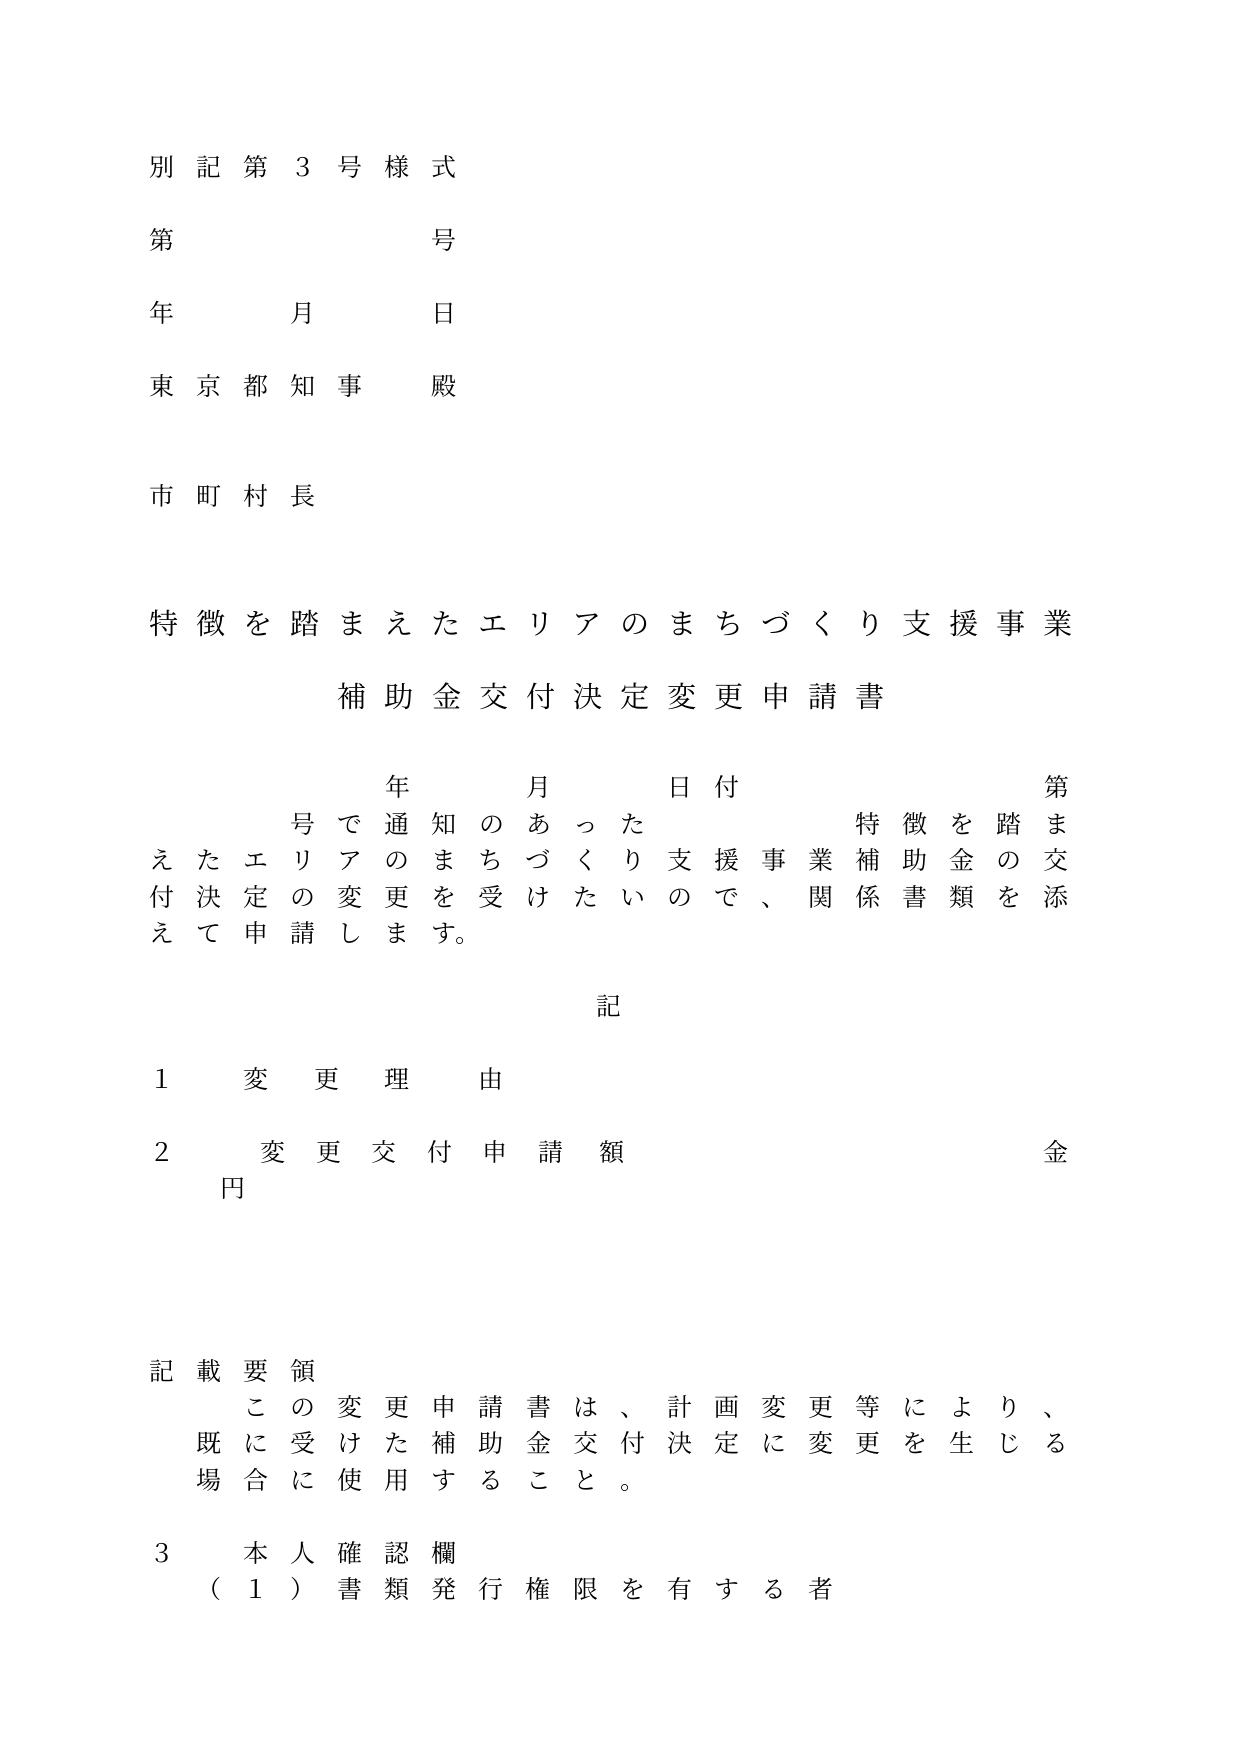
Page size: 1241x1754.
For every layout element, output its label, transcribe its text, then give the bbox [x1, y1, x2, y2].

text この変更申請書は、計画変更等により、既に受けた補助金交付決定に変更を生じる場合に使用すること。 [173, 1387, 1091, 1497]
text 平成３０年１０月１０日付００ 第３３３号で通知のあった平成３０特徴を踏まえたエリアのまちづくり支援事業補助金の交付決定の変更を受けたいので、関係書類を添えて申請します。 [149, 768, 1091, 950]
text ３ 本人確認欄 [149, 1533, 1091, 1570]
text 別記第３号様式 [149, 148, 1091, 184]
text １ 変更理由 [149, 1059, 1091, 1096]
text 補助金交付決定変更申請書 [149, 658, 1091, 731]
text 第 号 [149, 184, 1091, 257]
text 年 月 日 [149, 257, 1091, 330]
text 記載要領 [149, 1351, 1091, 1387]
text （１）書類発行権限を有する者 [149, 1570, 1091, 1606]
text 東京都知事 殿 [149, 367, 1091, 403]
text ２ 変更交付申請額 金 円 [149, 1132, 1091, 1205]
text 記 [149, 986, 1091, 1023]
text 特徴を踏まえたエリアのまちづくり支援事業 [149, 585, 1091, 658]
text 市町村長 [149, 439, 1091, 512]
